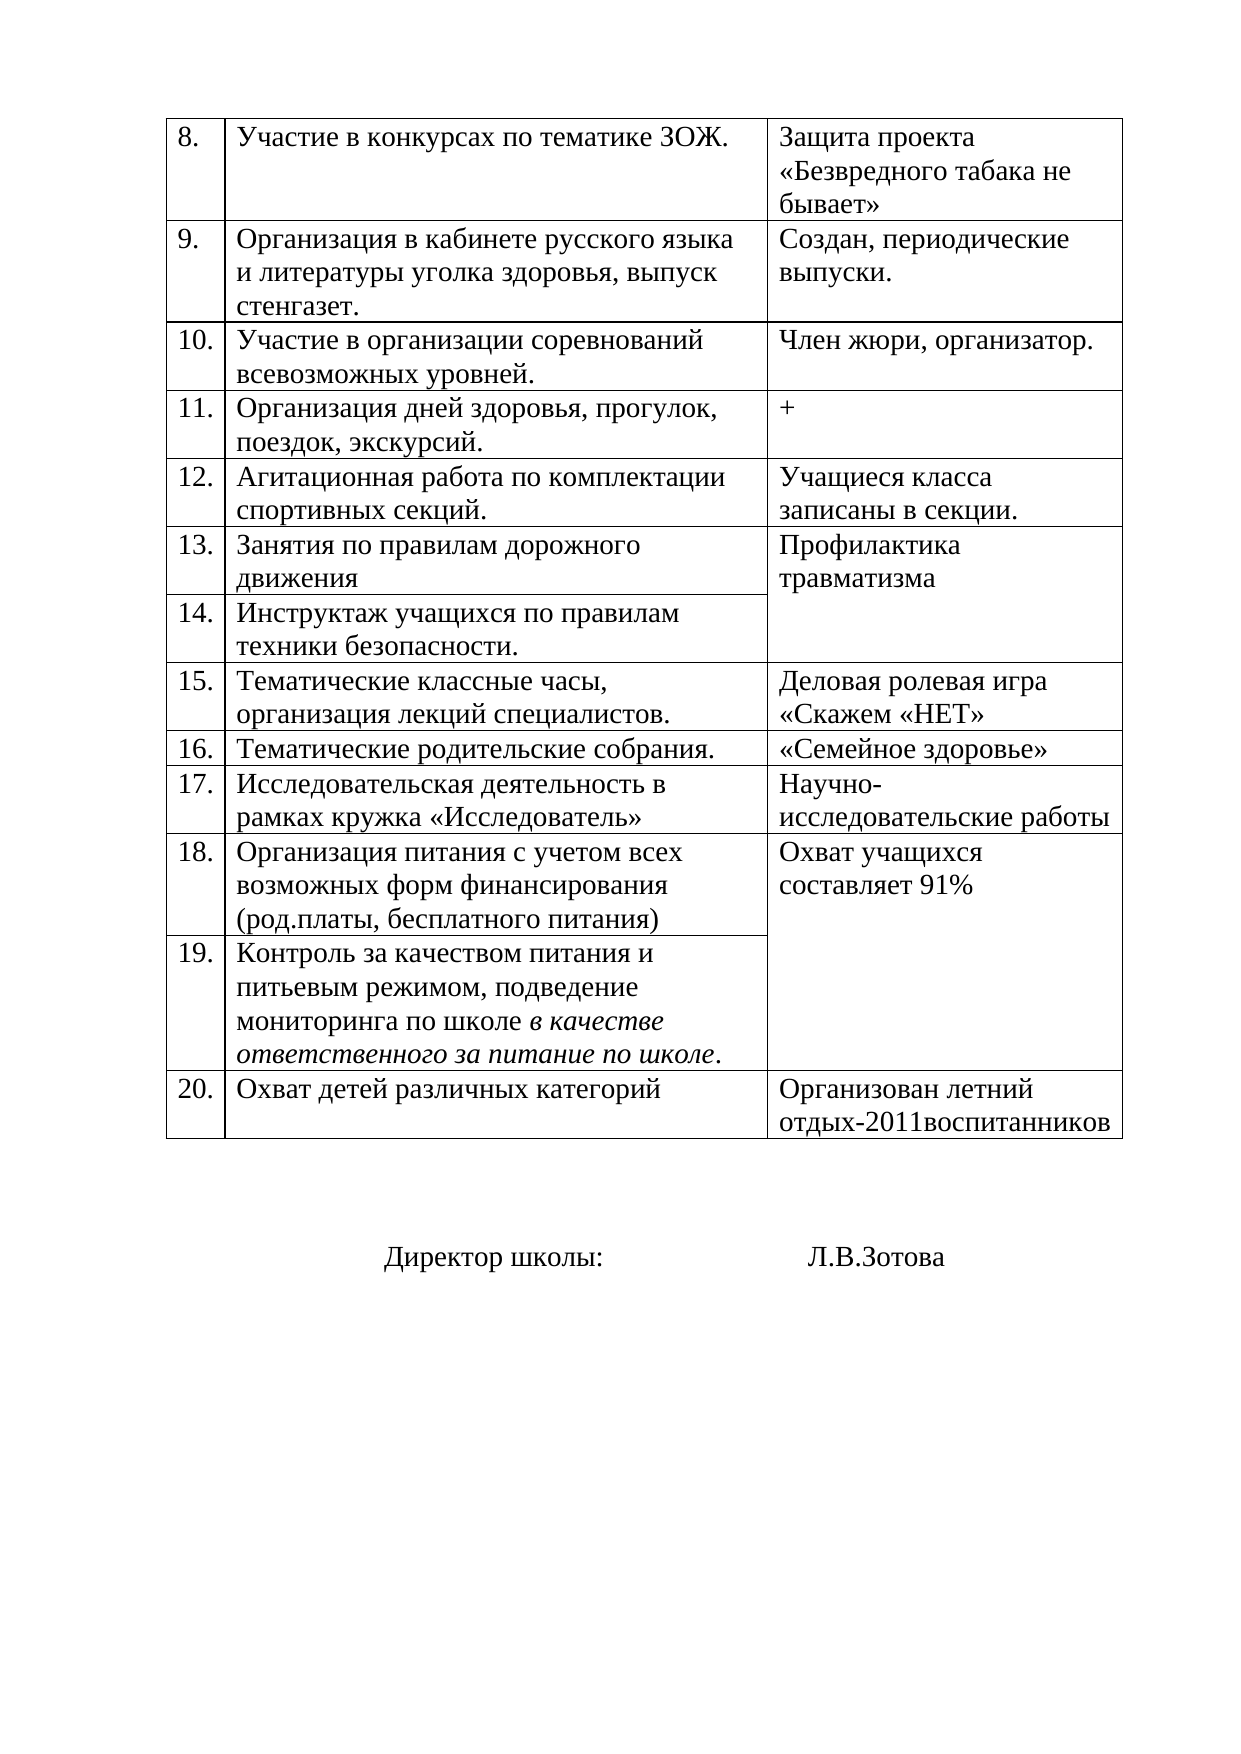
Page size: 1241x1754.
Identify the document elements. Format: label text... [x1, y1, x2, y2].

table_cell Профилактика травматизма [768, 527, 1122, 662]
table_cell Участие в организации соревнований всевозможных уровней. [226, 323, 767, 389]
table_cell Инструктаж учащихся по правилам техники безопасности. [226, 595, 767, 662]
table_cell Член жюри, организатор. [768, 323, 1122, 389]
table_cell 13. [167, 527, 224, 594]
table_cell 18. [167, 834, 224, 934]
table_cell + [768, 391, 1122, 458]
table_cell 17. [167, 766, 224, 833]
table_cell Организация питания с учетом всех возможных форм финансирования (род.платы, бесплатного питания) [226, 834, 767, 934]
table_cell Научно-исследовательские работы [768, 766, 1122, 833]
table_cell Контроль за качеством питания и питьевым режимом, подведение мониторинга по школе в качестве ответственного за питание по школе. [226, 936, 767, 1070]
table_cell Организован летний отдых-2011воспитанников [768, 1071, 1122, 1138]
table_cell 20. [167, 1071, 224, 1138]
table_cell «Семейное здоровье» [768, 731, 1122, 765]
table_cell Охват учащихся составляет 91% [768, 834, 1122, 1070]
table_cell Исследовательская деятельность в рамках кружка «Исследователь» [226, 766, 767, 833]
table_cell Учащиеся класса записаны в секции. [768, 459, 1122, 526]
table_cell 11. [167, 391, 224, 458]
table_cell Организация в кабинете русского языка и литературы уголка здоровья, выпуск стенгазет. [226, 221, 767, 321]
table_cell Участие в конкурсах по тематике ЗОЖ. [226, 119, 767, 220]
table_cell 10. [167, 323, 224, 389]
table_cell Создан, периодические выпуски. [768, 221, 1122, 321]
table_cell Тематические классные часы, организация лекций специалистов. [226, 663, 767, 730]
table_cell Занятия по правилам дорожного движения [226, 527, 767, 594]
table_cell 15. [167, 663, 224, 730]
table_cell Охват детей различных категорий [226, 1071, 767, 1138]
table_cell 16. [167, 731, 224, 765]
table_cell 19. [167, 936, 224, 1070]
table_cell 14. [167, 595, 224, 662]
text Директор школы: Л.В.Зотова [177, 1239, 1152, 1273]
table_cell 9. [167, 221, 224, 321]
table_cell Защита проекта «Безвредного табака не бывает» [768, 119, 1122, 220]
table_cell Деловая ролевая игра «Скажем «НЕТ» [768, 663, 1122, 730]
table_cell Тематические родительские собрания. [226, 731, 767, 765]
table_cell Агитационная работа по комплектации спортивных секций. [226, 459, 767, 526]
table_cell Организация дней здоровья, прогулок, поездок, экскурсий. [226, 391, 767, 458]
table_cell 8. [167, 119, 224, 220]
table_cell 12. [167, 459, 224, 526]
